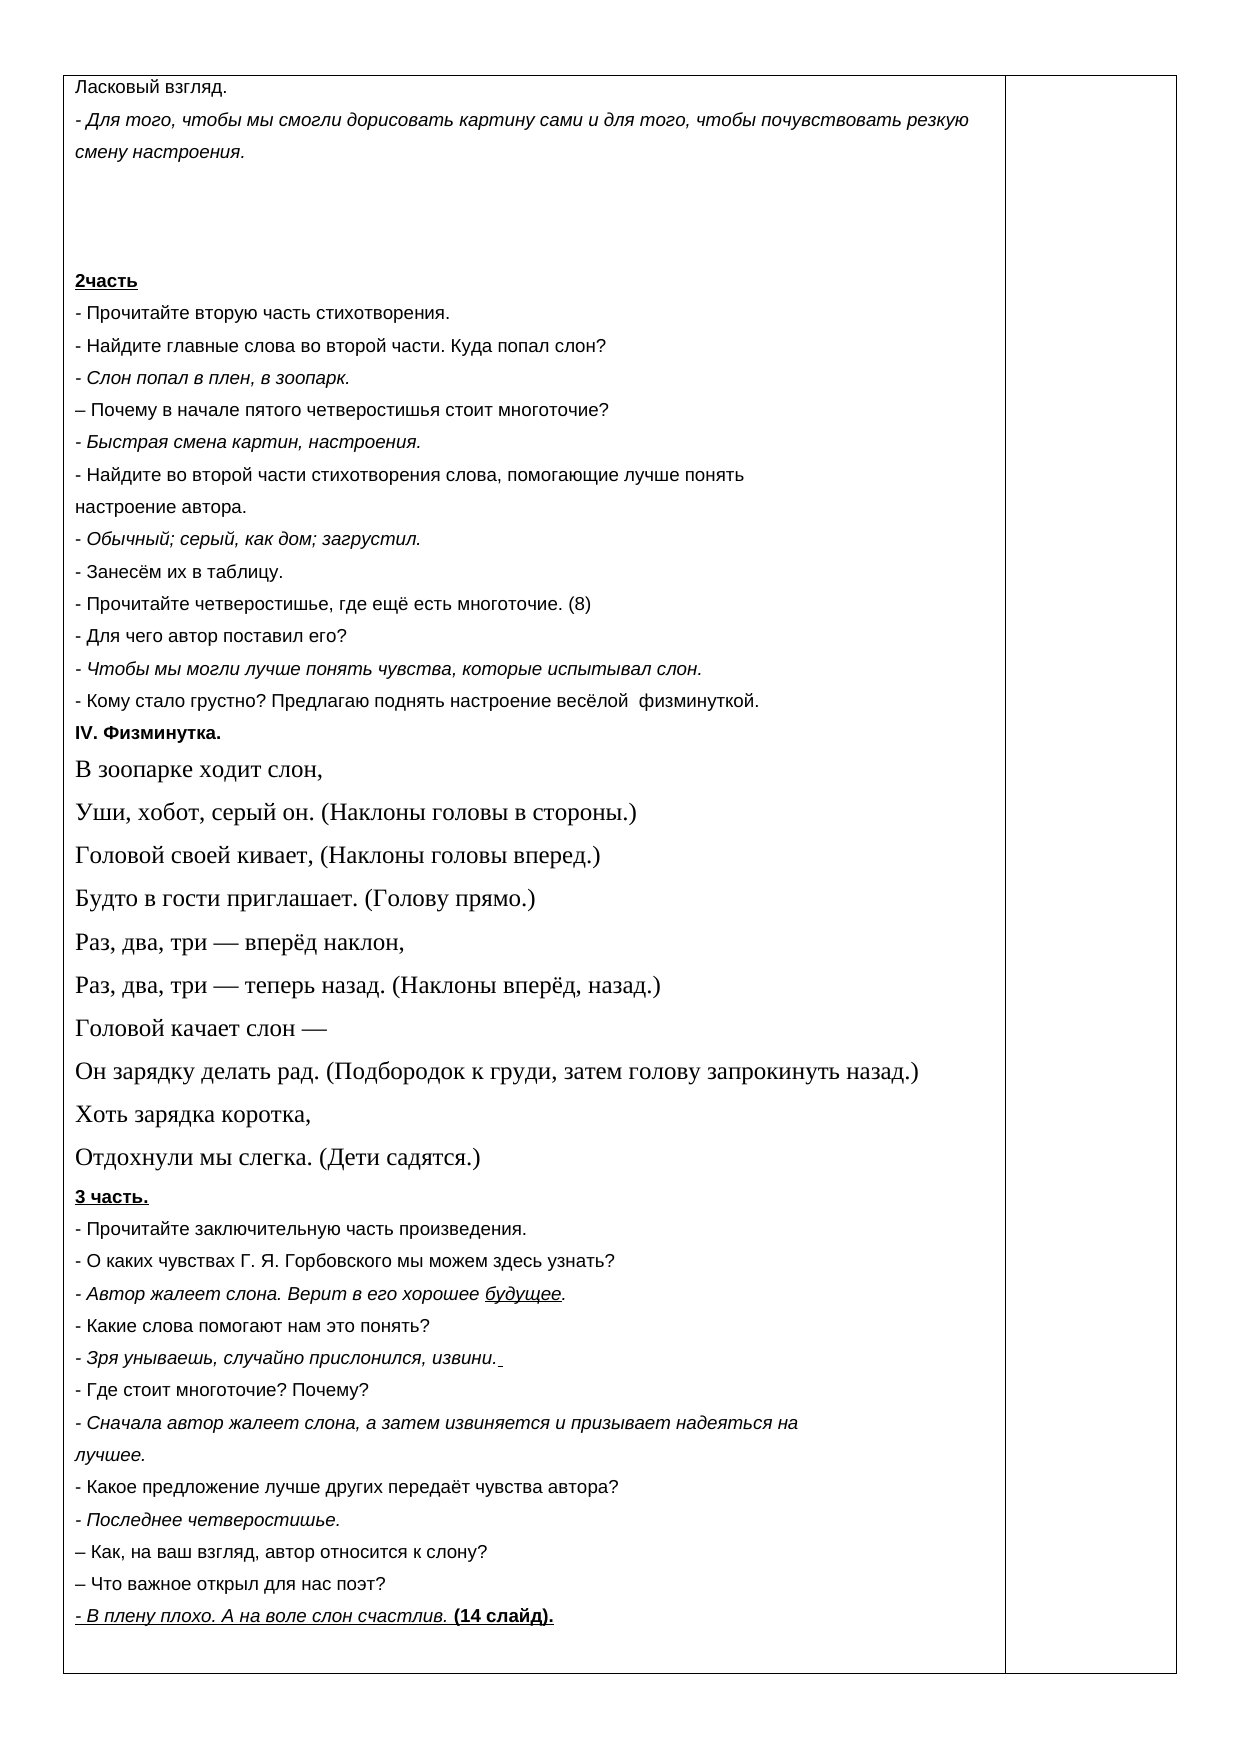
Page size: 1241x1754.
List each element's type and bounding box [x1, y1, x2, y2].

table_cell [1006, 76, 1176, 1673]
table_cell [64, 76, 1005, 1673]
